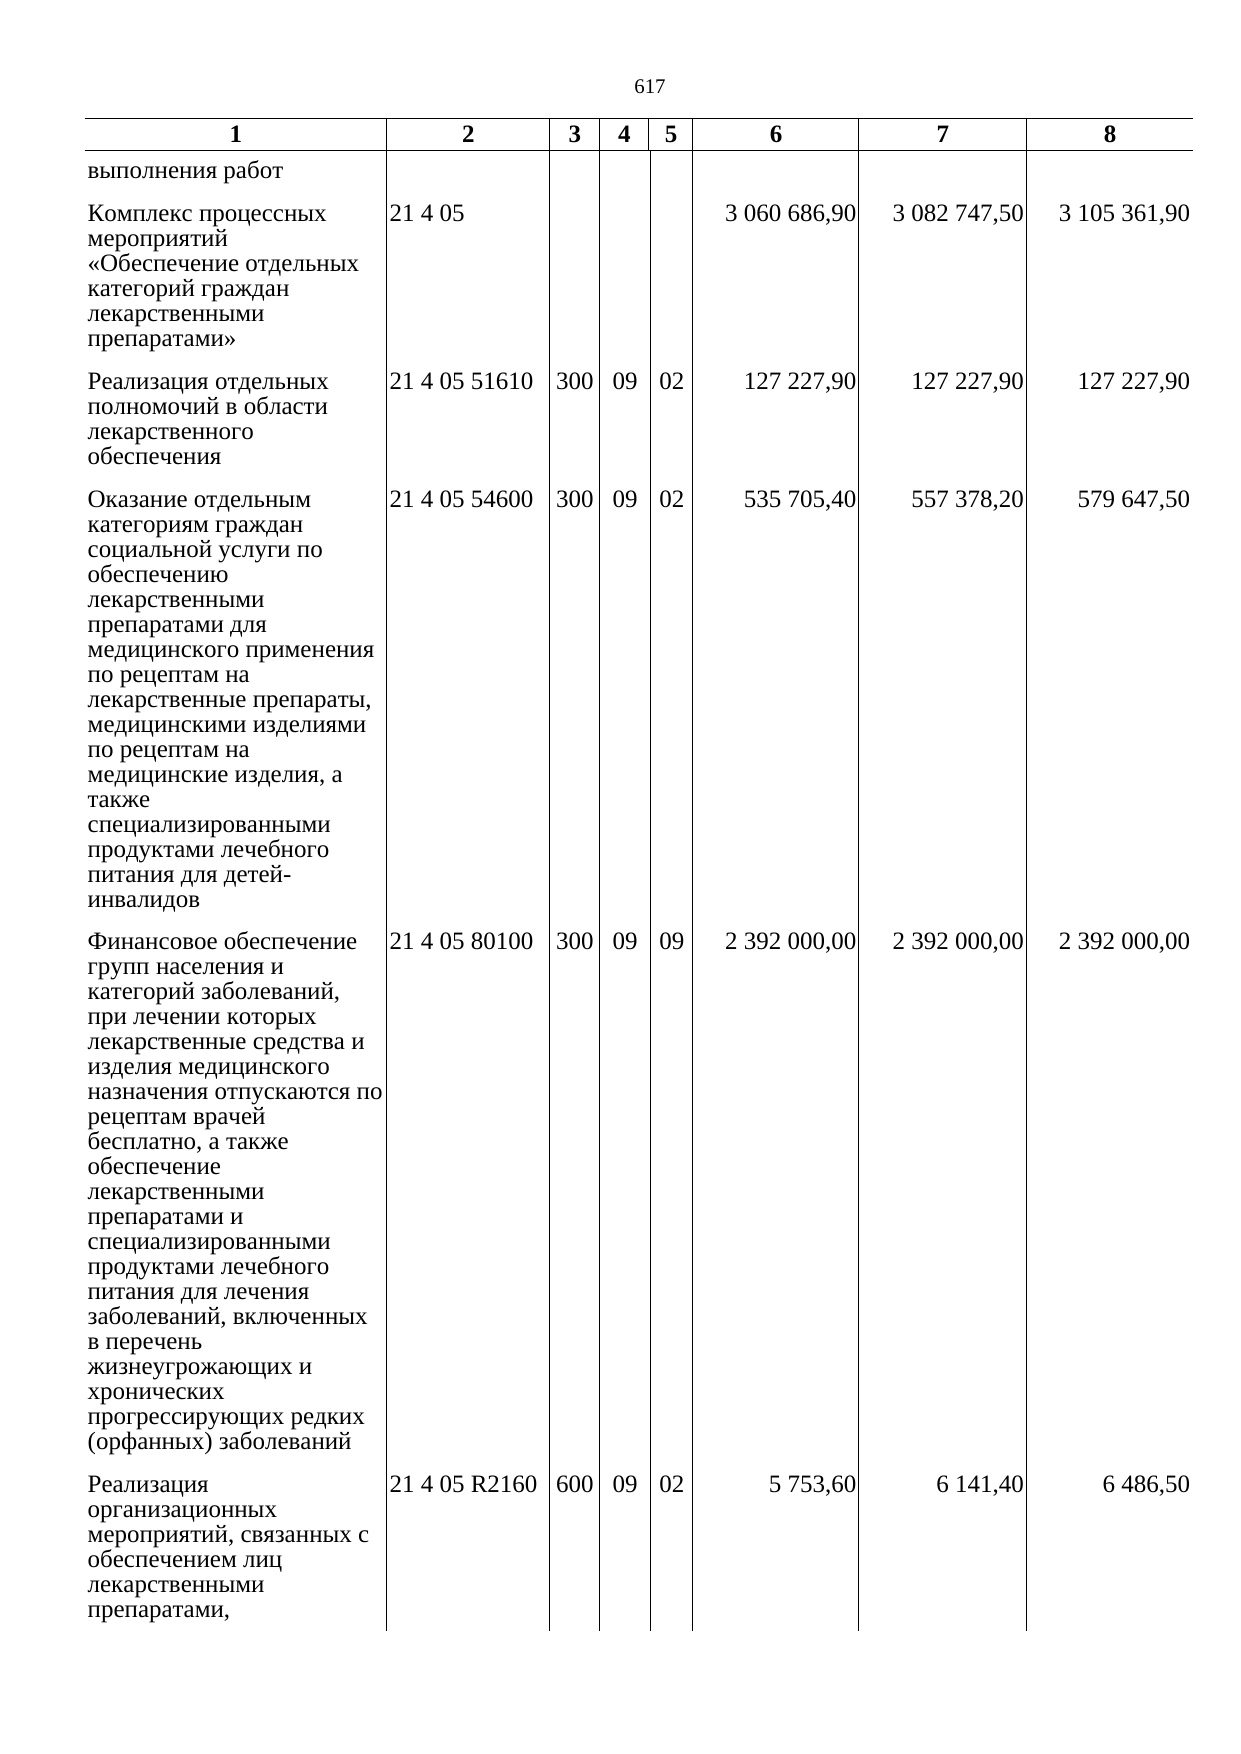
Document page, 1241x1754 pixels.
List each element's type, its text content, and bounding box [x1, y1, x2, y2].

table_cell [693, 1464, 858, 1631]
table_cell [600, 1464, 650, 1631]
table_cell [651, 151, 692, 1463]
table_header 8 [1027, 119, 1193, 150]
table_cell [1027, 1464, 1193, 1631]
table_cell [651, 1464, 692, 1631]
table_header 6 [693, 119, 858, 150]
table_header 1 [85, 119, 386, 150]
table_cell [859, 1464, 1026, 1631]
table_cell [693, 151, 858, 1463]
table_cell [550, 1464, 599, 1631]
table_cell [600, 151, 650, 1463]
table_header 7 [859, 119, 1026, 150]
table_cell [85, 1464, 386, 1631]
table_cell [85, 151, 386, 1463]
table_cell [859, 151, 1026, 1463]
table_header 5 [649, 119, 692, 150]
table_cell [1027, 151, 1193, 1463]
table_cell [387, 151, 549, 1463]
table_header 4 [600, 119, 648, 150]
table_header 3 [550, 119, 599, 150]
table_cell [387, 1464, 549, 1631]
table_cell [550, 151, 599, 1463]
table_header 2 [387, 119, 549, 150]
